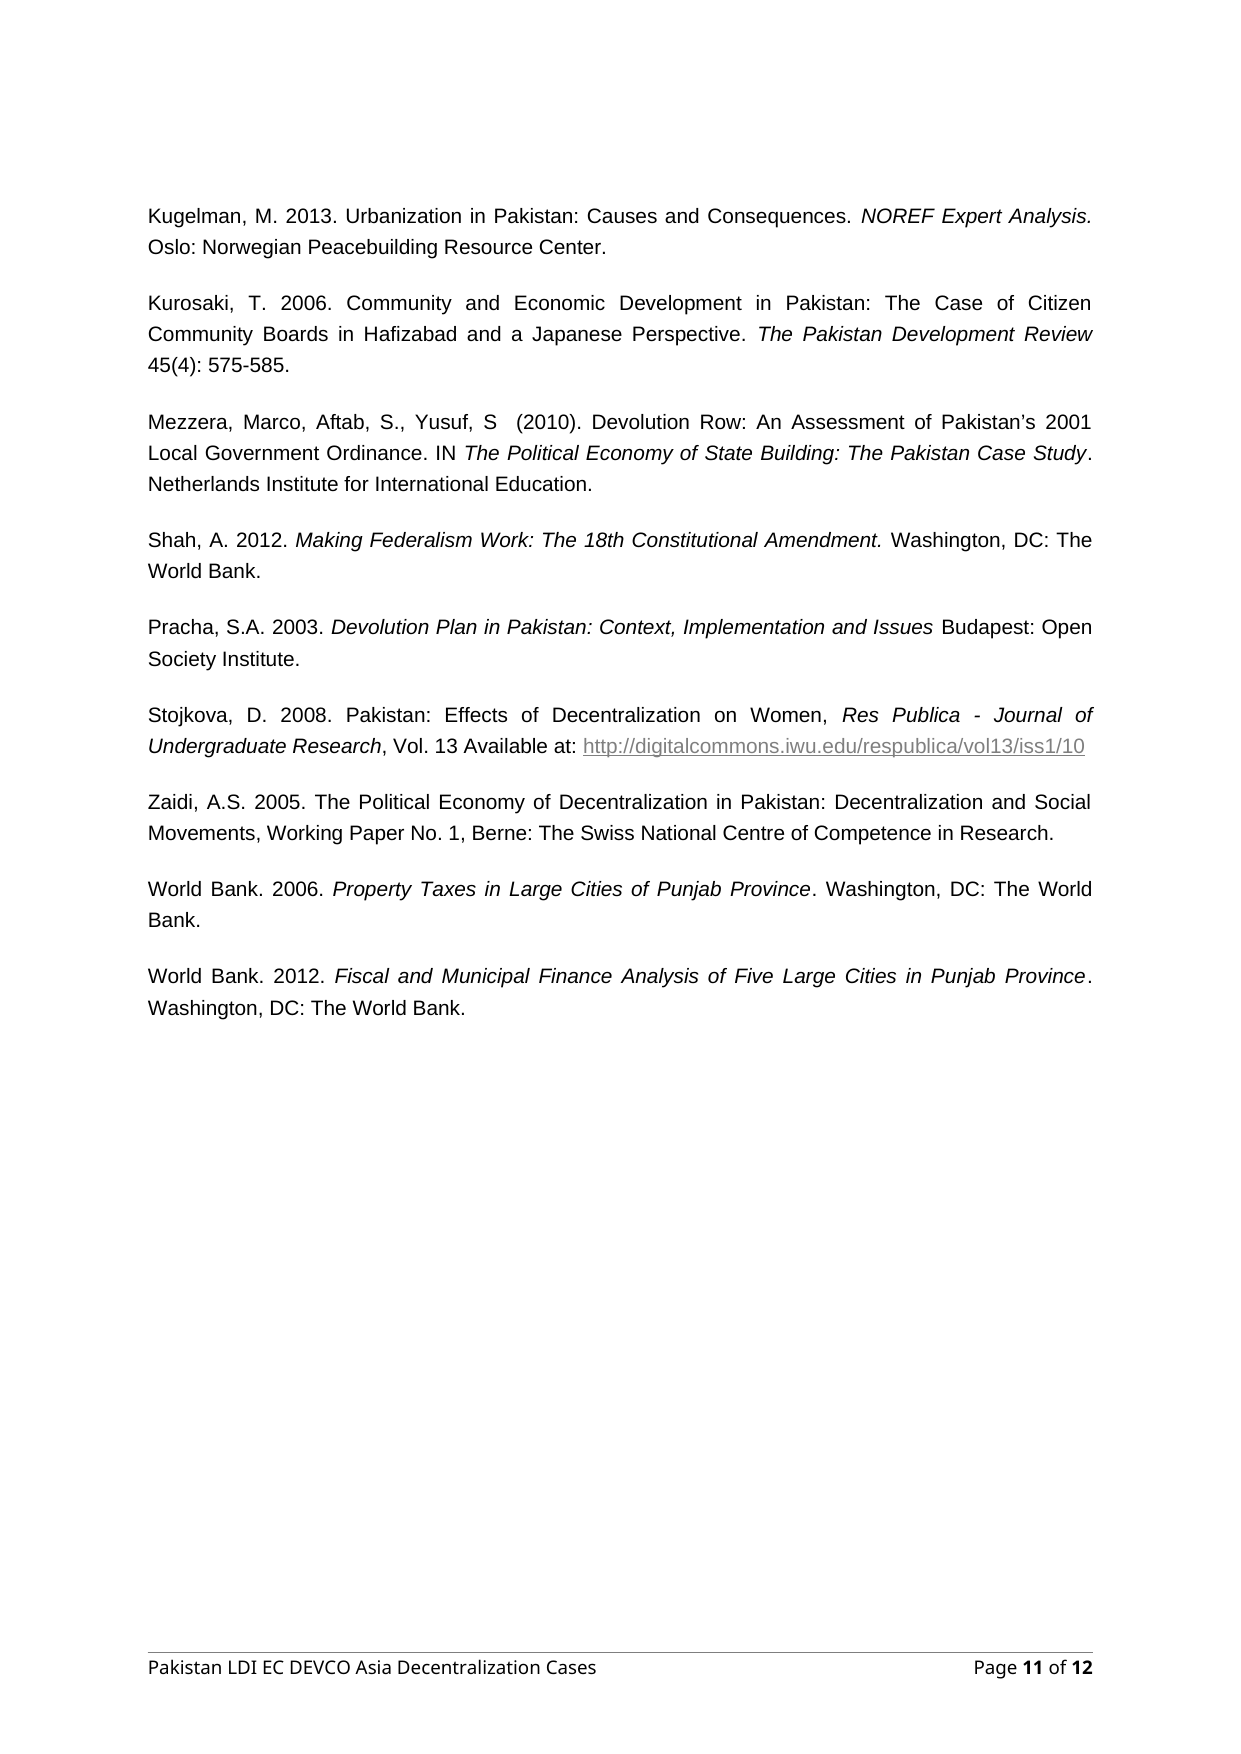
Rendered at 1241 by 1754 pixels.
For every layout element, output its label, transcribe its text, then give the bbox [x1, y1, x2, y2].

text World Bank. 2012. Fiscal and Municipal Finance Analysis of Five Large Cities in Punjab Province. Washington, DC: The World Bank. [148, 964, 1093, 1019]
text Mezzera, Marco, Aftab, S., Yusuf, S (2010). Devolution Row: An Assessment of Pakistan’s 2001 Local Government Ordinance. IN The Political Economy of State Building: The Pakistan Case Study. Netherlands Institute for International Education. [148, 409, 1093, 496]
text Shah, A. 2012. Making Federalism Work: The 18th Constitutional Amendment. Washington, DC: The World Bank. [148, 528, 1093, 583]
text Zaidi, A.S. 2005. The Political Economy of Decentralization in Pakistan: Decentralization and Social Movements, Working Paper No. 1, Berne: The Swiss National Centre of Competence in Research. [148, 790, 1093, 845]
text Kurosaki, T. 2006. Community and Economic Development in Pakistan: The Case of Citizen Community Boards in Hafizabad and a Japanese Perspective. The Pakistan Development Review 45(4): 575-585. [148, 291, 1093, 377]
text Kugelman, M. 2013. Urbanization in Pakistan: Causes and Consequences. NOREF Expert Analysis. Oslo: Norwegian Peacebuilding Resource Center. [148, 204, 1093, 259]
text World Bank. 2006. Property Taxes in Large Cities of Punjab Province. Washington, DC: The World Bank. [148, 877, 1093, 932]
text Pracha, S.A. 2003. Devolution Plan in Pakistan: Context, Implementation and Issues Budapest: Open Society Institute. [148, 615, 1093, 670]
text Stojkova, D. 2008. Pakistan: Effects of Decentralization on Women, Res Publica - Journal of Undergraduate Research, Vol. 13 Available at: http://digitalcommons.iwu.edu/respublica/vol13/iss1/10 [148, 702, 1093, 758]
